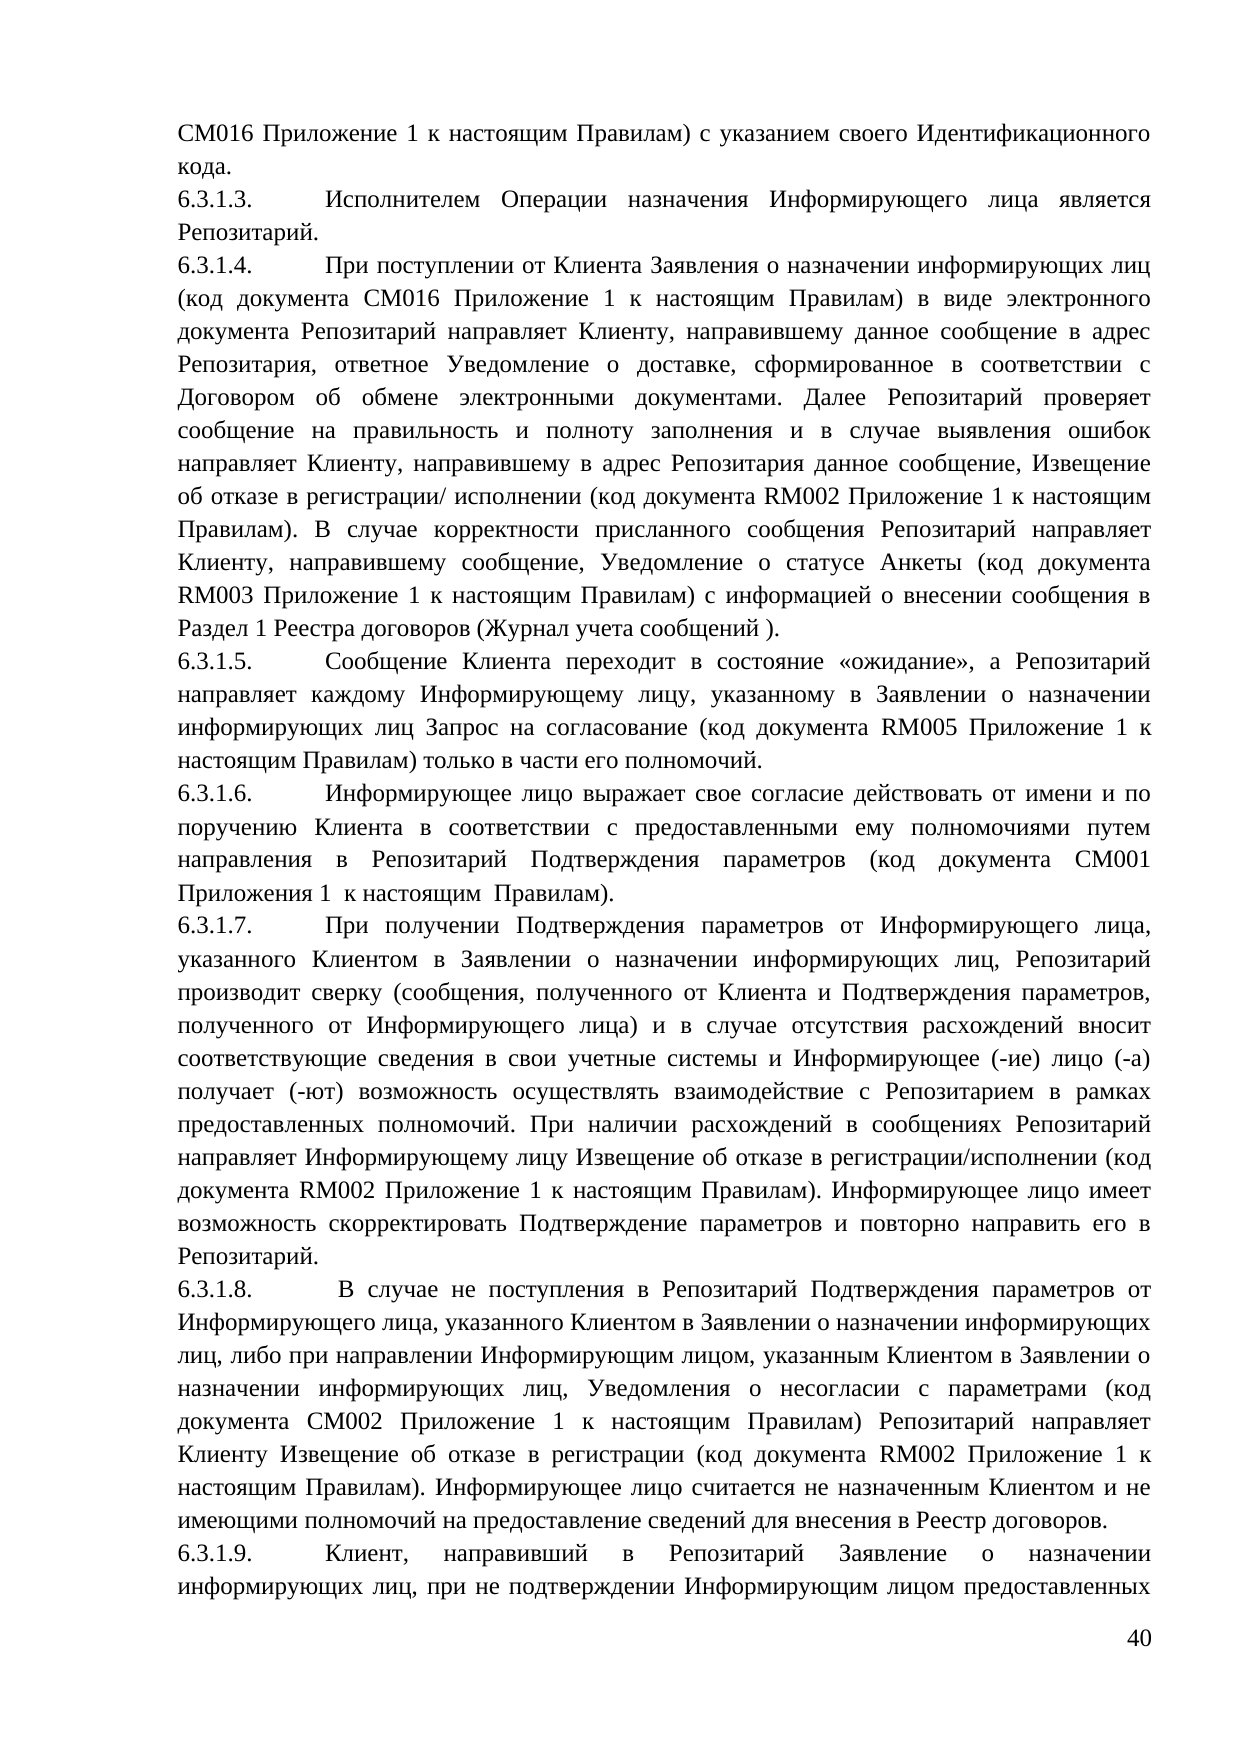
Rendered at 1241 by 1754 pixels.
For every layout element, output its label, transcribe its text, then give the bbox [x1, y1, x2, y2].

list Исполнителем Операции назначения Информирующего лица является Репозитарий. [177, 184, 1152, 246]
list Информирующее лицо выражает свое согласие действовать от имени и по поручению Клиента в соответствии с предоставленными ему полномочиями путем направления в Репозитарий Подтверждения параметров (код документа СМ001 Приложения 1 к настоящим Правилам). [177, 778, 1152, 906]
list Сообщение Клиента переходит в состояние «ожидание», а Репозитарий направляет каждому Информирующему лицу, указанному в Заявлении о назначении информирующих лиц Запрос на согласование (код документа RM005 Приложение 1 к настоящим Правилам) только в части его полномочий. [177, 646, 1152, 774]
list В случае не поступления в Репозитарий Подтверждения параметров от Информирующего лица, указанного Клиентом в Заявлении о назначении информирующих лиц, либо при направлении Информирующим лицом, указанным Клиентом в Заявлении о назначении информирующих лиц, Уведомления о несогласии с параметрами (код документа СМ002 Приложение 1 к настоящим Правилам) Репозитарий направляет Клиенту Извещение об отказе в регистрации (код документа RМ002 Приложение 1 к настоящим Правилам). Информирующее лицо считается не назначенным Клиентом и не имеющими полномочий на предоставление сведений для внесения в Реестр договоров. [177, 1274, 1152, 1534]
list При получении Подтверждения параметров от Информирующего лица, указанного Клиентом в Заявлении о назначении информирующих лиц, Репозитарий производит сверку (сообщения, полученного от Клиента и Подтверждения параметров, полученного от Информирующего лица) и в случае отсутствия расхождений вносит соответствующие сведения в свои учетные системы и Информирующее (-ие) лицо (-а) получает (-ют) возможность осуществлять взаимодействие с Репозитарием в рамках предоставленных полномочий. При наличии расхождений в сообщениях Репозитарий направляет Информирующему лицу Извещение об отказе в регистрации/исполнении (код документа RМ002 Приложение 1 к настоящим Правилам). Информирующее лицо имеет возможность скорректировать Подтверждение параметров и повторно направить его в Репозитарий. [177, 911, 1152, 1269]
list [177, 1538, 1152, 1600]
list При поступлении от Клиента Заявления о назначении информирующих лиц (код документа СМ016 Приложение 1 к настоящим Правилам) в виде электронного документа Репозитарий направляет Клиенту, направившему данное сообщение в адрес Репозитария, ответное Уведомление о доставке, сформированное в соответствии с Договором об обмене электронными документами. Далее Репозитарий проверяет сообщение на правильность и полноту заполнения и в случае выявления ошибок направляет Клиенту, направившему в адрес Репозитария данное сообщение, Извещение об отказе в регистрации/ исполнении (код документа RM002 Приложение 1 к настоящим Правилам). В случае корректности присланного сообщения Репозитарий направляет Клиенту, направившему сообщение, Уведомление о статусе Анкеты (код документа RM003 Приложение 1 к настоящим Правилам) с информацией о внесении сообщения в Раздел 1 Реестра договоров (Журнал учета сообщений ). [177, 250, 1152, 642]
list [177, 118, 1152, 180]
